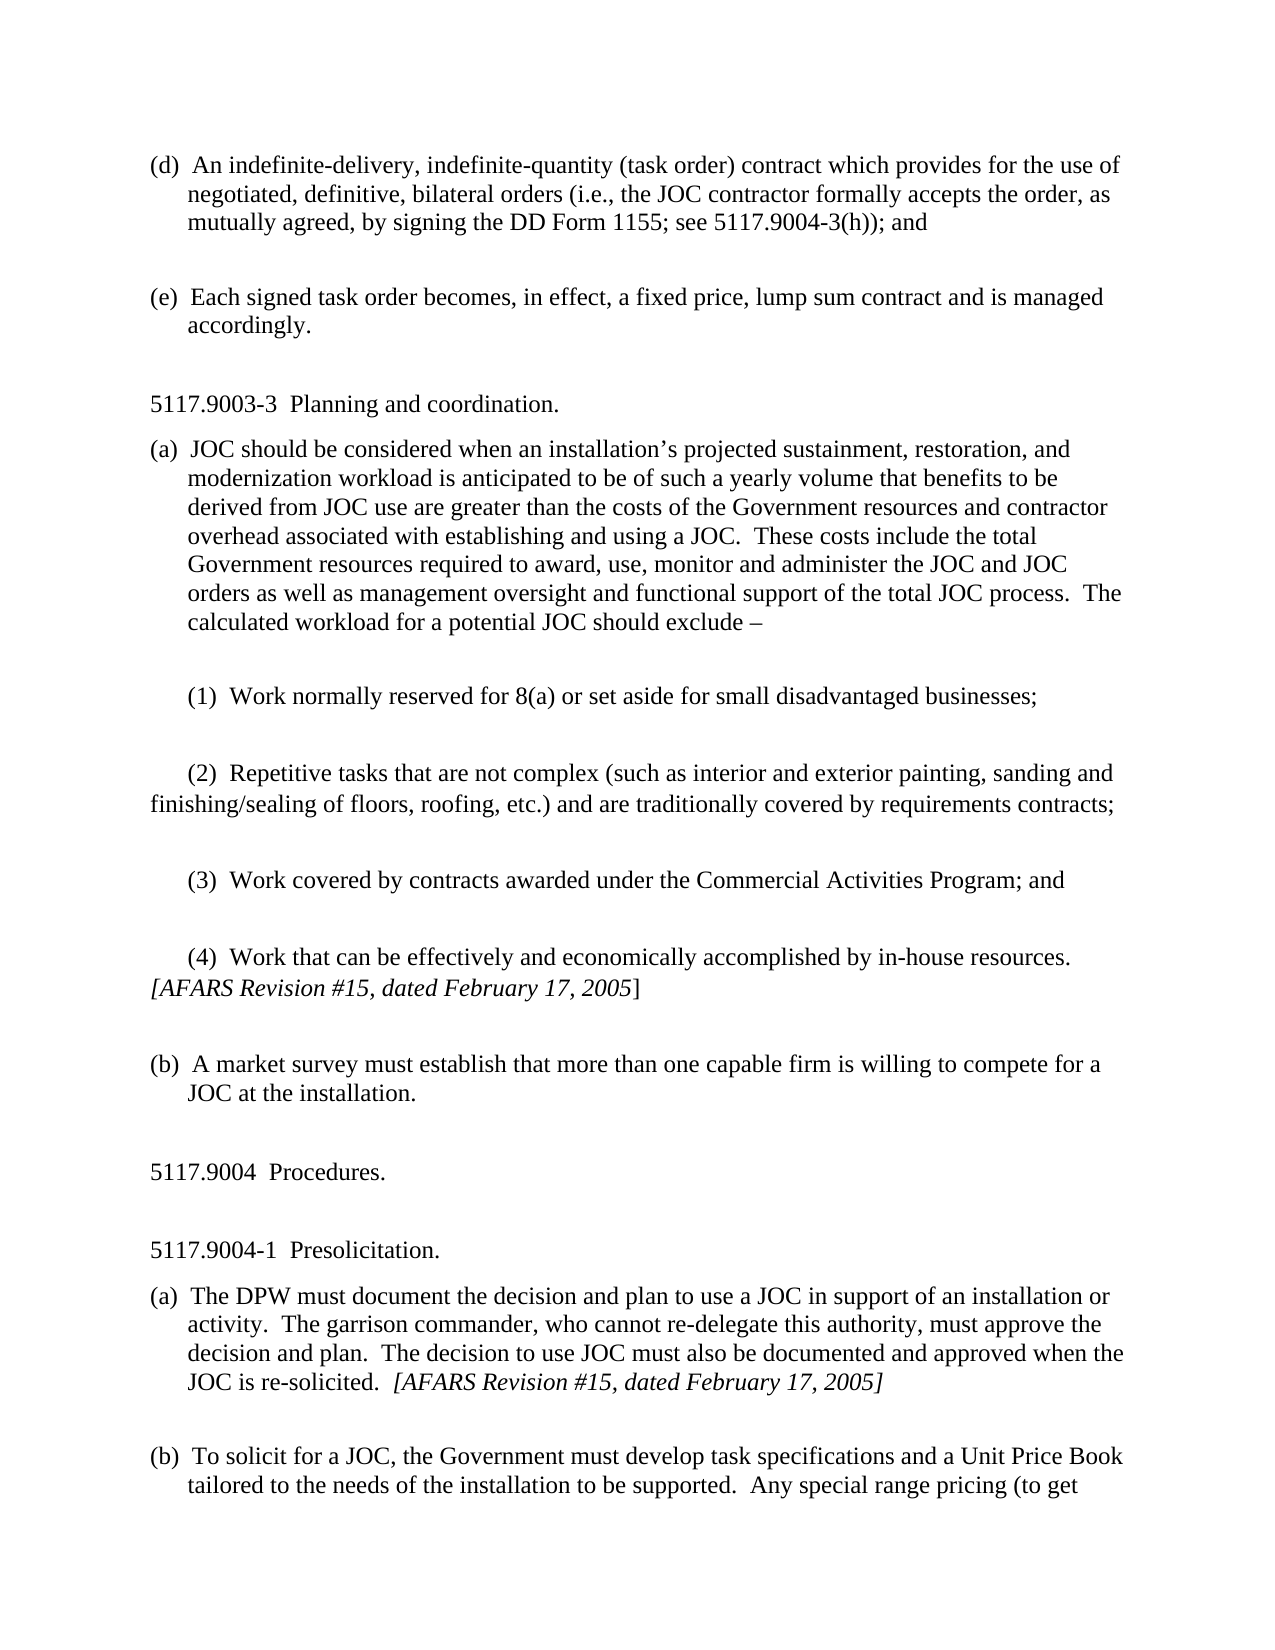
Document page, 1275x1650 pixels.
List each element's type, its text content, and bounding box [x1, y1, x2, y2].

list (d) An indefinite-delivery, indefinite-quantity (task order) contract which provides for the use of negotiated, definitive, bilateral orders (i.e., the JOC contractor formally accepts the order, as mutually agreed, by signing the DD Form 1155; see 5117.9004-3(h)); and [150, 150, 1125, 236]
list (a) JOC should be considered when an installation’s projected sustainment, restoration, and modernization workload is anticipated to be of such a yearly volume that benefits to be derived from JOC use are greater than the costs of the Government resources and contractor overhead associated with establishing and using a JOC. These costs include the total Government resources required to award, use, monitor and administer the JOC and JOC orders as well as management oversight and functional support of the total JOC process. The calculated workload for a potential JOC should exclude – [150, 434, 1125, 636]
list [150, 1441, 1125, 1499]
subtitle 5117.9003-3 Planning and coordination. [150, 389, 1125, 418]
list (e) Each signed task order becomes, in effect, a fixed price, lump sum contract and is managed accordingly. [150, 282, 1125, 339]
subtitle 5117.9004-1 Presolicitation. [150, 1235, 1125, 1264]
list (2) Repetitive tasks that are not complex (such as interior and exterior painting, sanding and finishing/sealing of floors, roofing, etc.) and are traditionally covered by requirements contracts; [150, 758, 1125, 817]
list (a) The DPW must document the decision and plan to use a JOC in support of an installation or activity. The garrison commander, who cannot re-delegate this authority, must approve the decision and plan. The decision to use JOC must also be documented and approved when the JOC is re-solicited. [AFARS Revision #15, dated February 17, 2005] [150, 1281, 1125, 1396]
list (b) A market survey must establish that more than one capable firm is willing to compete for a JOC at the installation. [150, 1049, 1125, 1107]
list (3) Work covered by contracts awarded under the Commercial Activities Program; and [150, 865, 1125, 894]
list (4) Work that can be effectively and economically accomplished by in-house resources. [AFARS Revision #15, dated February 17, 2005] [150, 942, 1125, 1001]
list (1) Work normally reserved for 8(a) or set aside for small disadvantaged businesses; [150, 681, 1125, 710]
subtitle 5117.9004 Procedures. [150, 1157, 1125, 1185]
